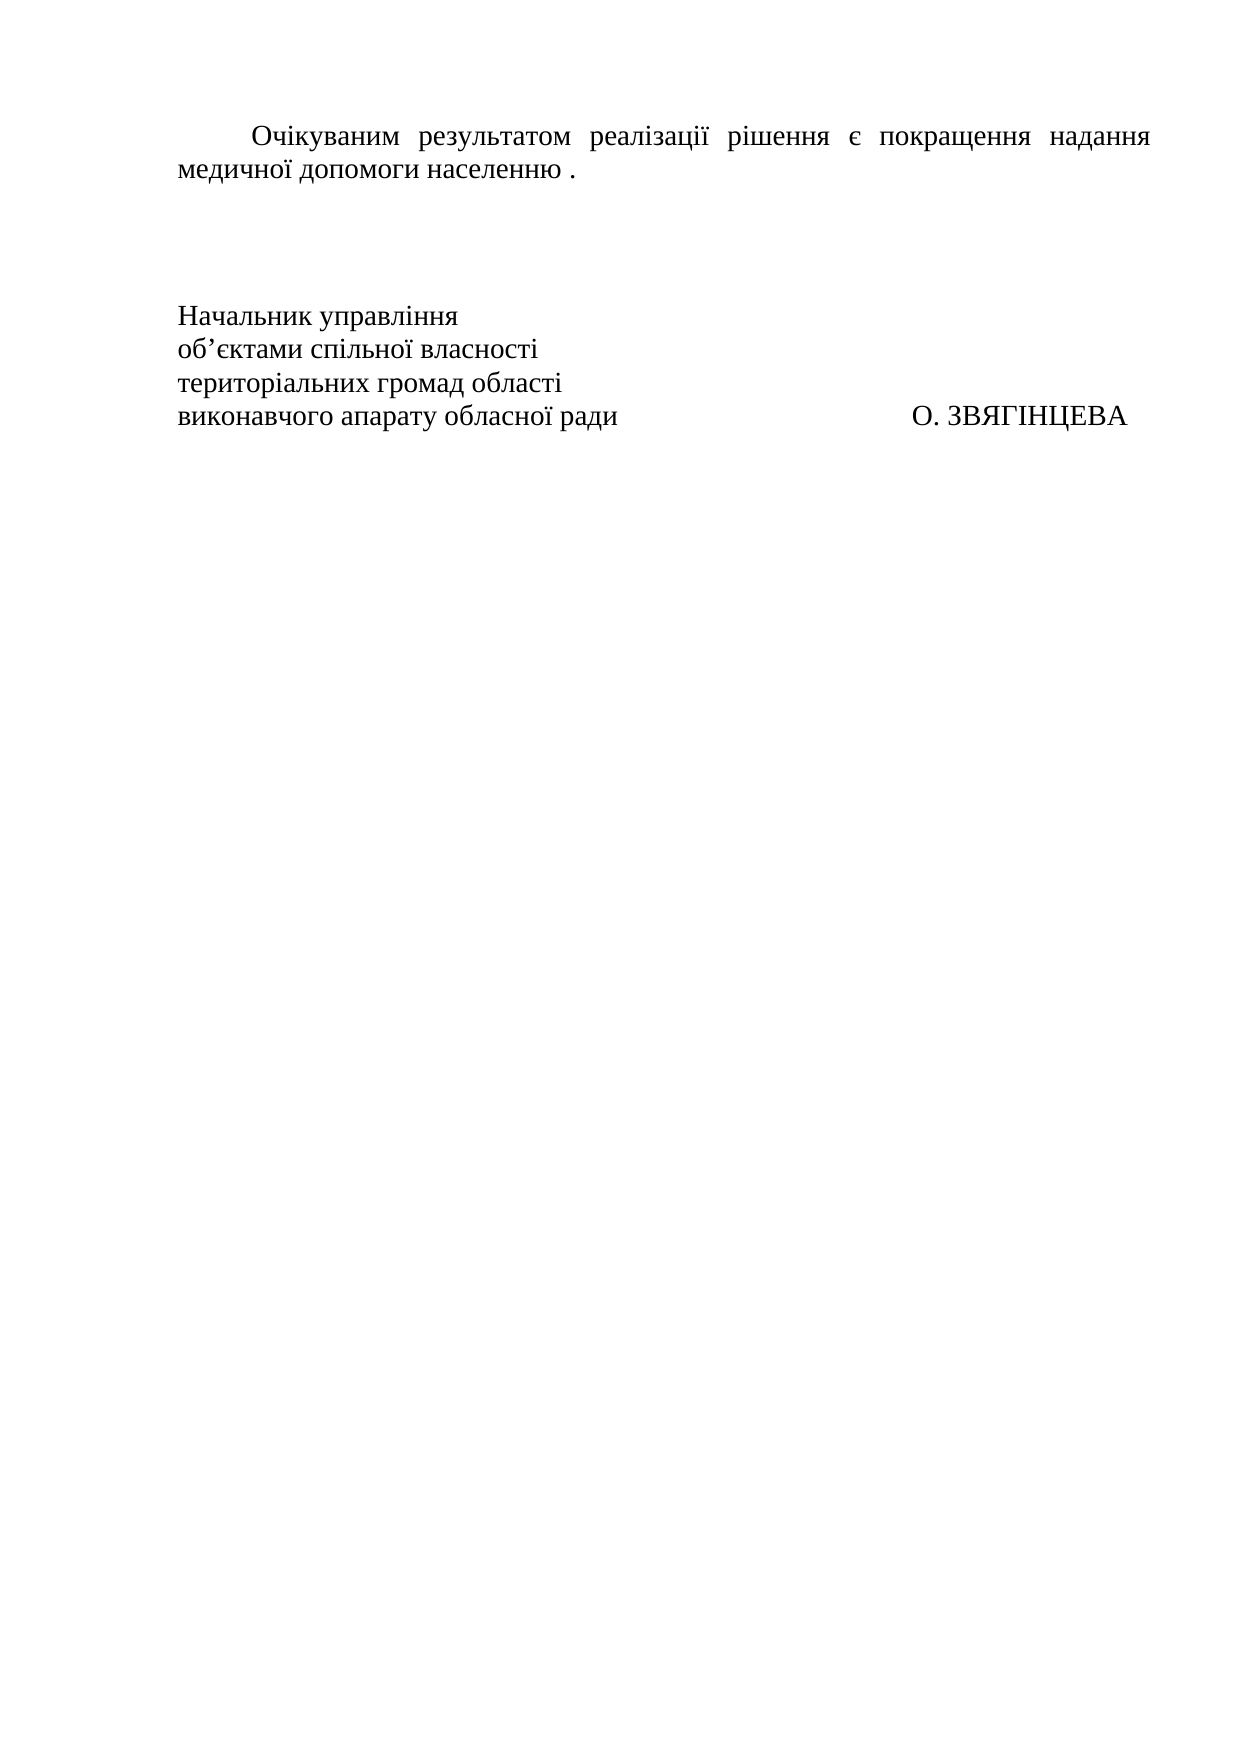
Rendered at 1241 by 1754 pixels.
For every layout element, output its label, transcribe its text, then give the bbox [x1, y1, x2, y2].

text Очікуваним результатом реалізації рішення є покращення надання медичної допомоги населенню . [177, 118, 1152, 185]
text Начальник управління об’єктами спільної власності територіальних громад області виконавчого апарату обласної ради О. ЗВЯГІНЦЕВА [177, 298, 1152, 432]
